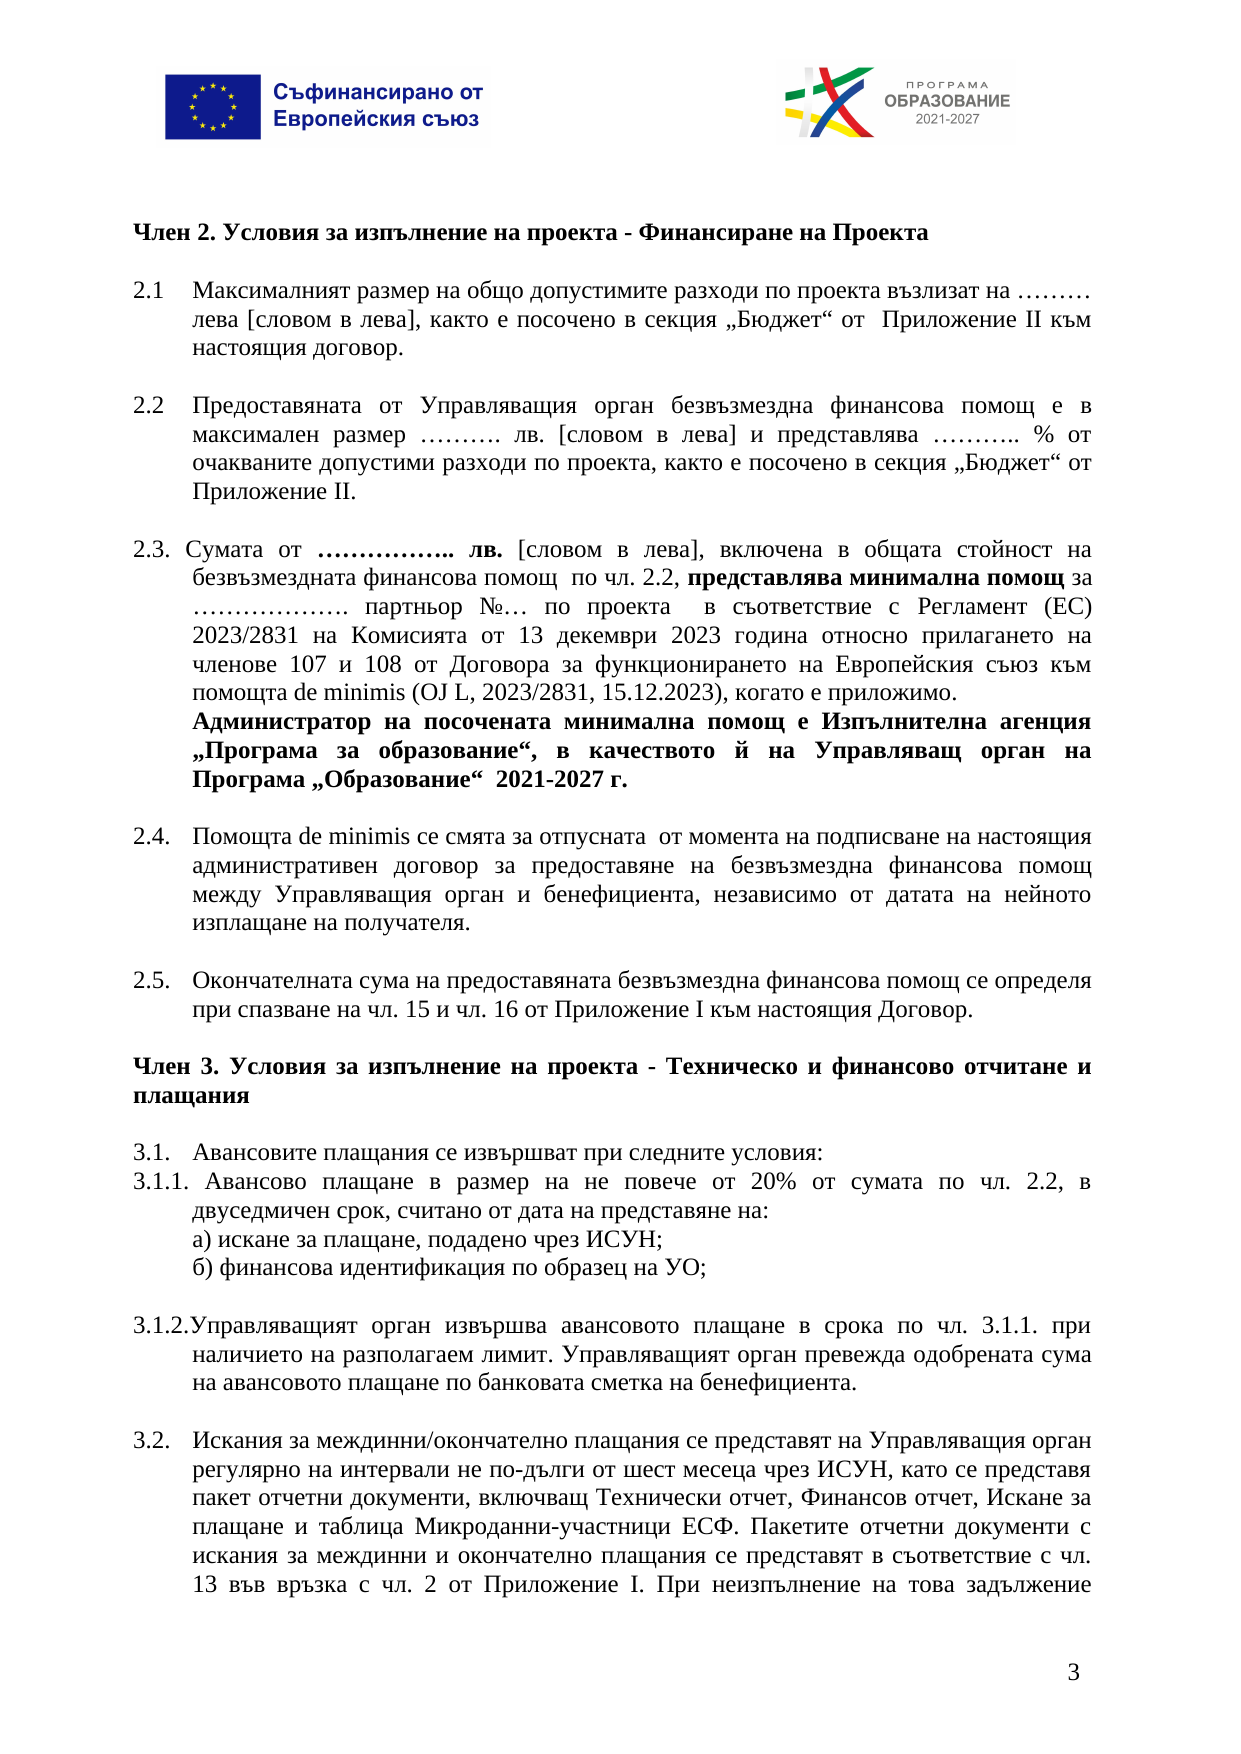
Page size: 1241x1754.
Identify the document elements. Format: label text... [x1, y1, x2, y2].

text 3.1. Авансовите плащания се извършват при следните условия: [133, 1137, 1092, 1166]
text 2.2 Предоставяната от Управляващия орган безвъзмездна финансова помощ е в максимален размер ………. лв. [словом в лева] и представлява ……….. % от очакваните допустими разходи по проекта, както е посочено в секция „Бюджет“ от Приложение ІІ. [133, 390, 1092, 505]
text б) финансова идентификация по образец на УО; [133, 1252, 1092, 1281]
text а) искане за плащане, подадено чрез ИСУН; [133, 1224, 1092, 1252]
text 2.1 Максималният размер на общо допустимите разходи по проекта възлизат на ……… лева [словом в лева], както е посочено в секция „Бюджет“ от Приложение ІІ към настоящия договор. [133, 275, 1092, 361]
text 2.5. Окончателната сума на предоставяната безвъзмездна финансова помощ се определя при спазване на чл. 15 и чл. 16 от Приложение I към настоящия Договор. [133, 965, 1092, 1022]
text Член 3. Условия за изпълнение на проекта - Техническо и финансово отчитане и плащания [133, 1051, 1092, 1109]
text Член 2. Условия за изпълнение на проекта - Финансиране на Проекта [133, 217, 1092, 246]
text 2.3. Сумата от …………….. лв. [словом в лева], включена в общата стойност на безвъзмездната финансова помощ по чл. 2.2, представлява минимална помощ за ………………. партньор №… по проекта в съответствие с Регламент (ЕС) 2023/2831 на Комисията от 13 декември 2023 година относно прилагането на членове 107 и 108 от Договора за функционирането на Европейския съюз към помощта de minimis (OJ L, 2023/2831, 15.12.2023), когато е приложимо. [133, 534, 1092, 706]
picture [156, 66, 491, 148]
text Администратор на посочената минимална помощ е Изпълнителна агенция „Програма за образование“, в качеството й на Управляващ орган на Програма „Образование“ 2021-2027 г. [192, 706, 1092, 792]
text 3.1.1. Авансово плащане в размер на не повече от 20% от сумата по чл. 2.2, в двуседмичен срок, считано от дата на представяне на: [133, 1166, 1092, 1224]
picture [775, 59, 1016, 145]
text 2.4. Помощта de minimis се смята за отпусната от момента на подписване на настоящия административен договор за предоставяне на безвъзмездна финансова помощ между Управляващия орган и бенефициента, независимо от датата на нейното изплащане на получателя. [133, 821, 1092, 936]
text 3.1.2.Управляващият орган извършва авансовото плащане в срока по чл. 3.1.1. при наличието на разполагаем лимит. Управляващият орган превежда одобрената сума на авансовото плащане по банковата сметка на бенефициента. [133, 1310, 1092, 1396]
